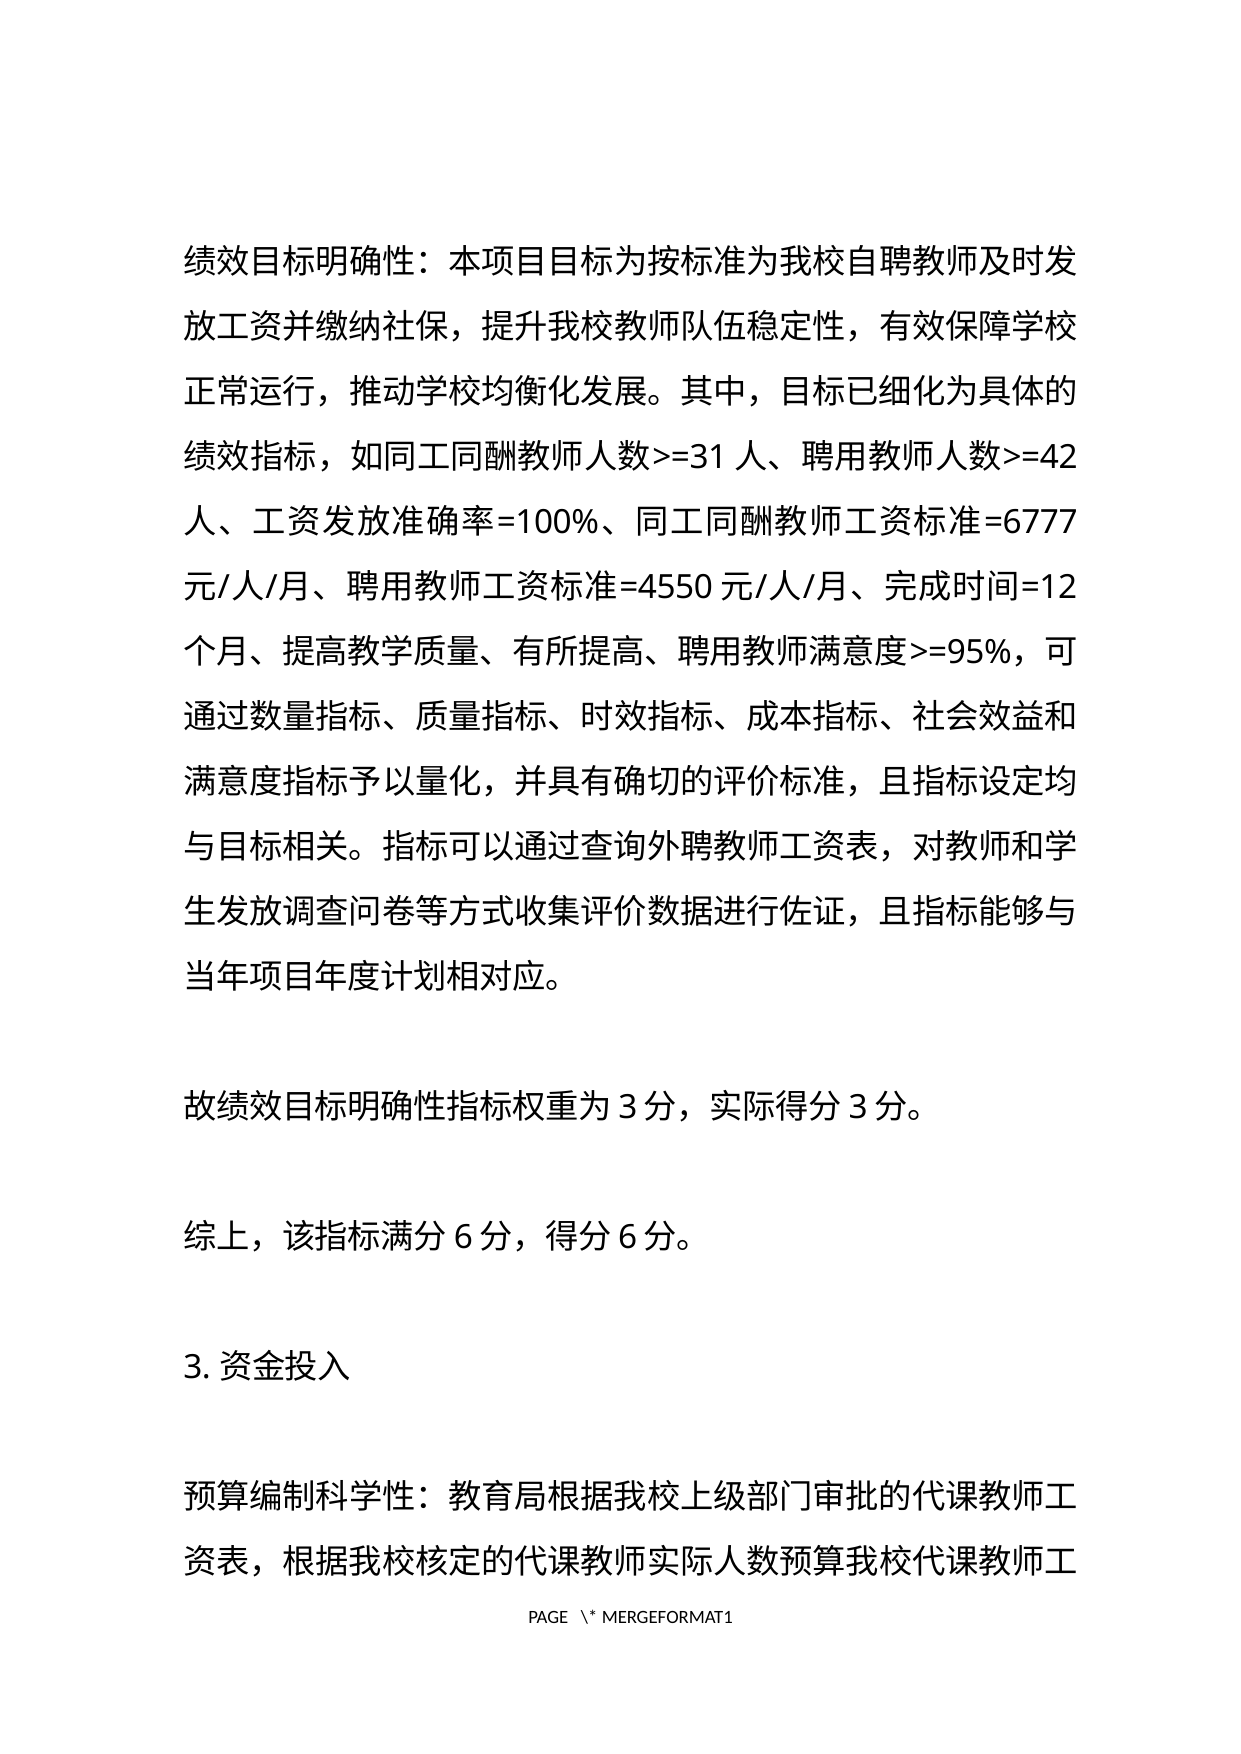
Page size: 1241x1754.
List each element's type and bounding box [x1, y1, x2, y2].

text [183, 162, 1078, 1592]
